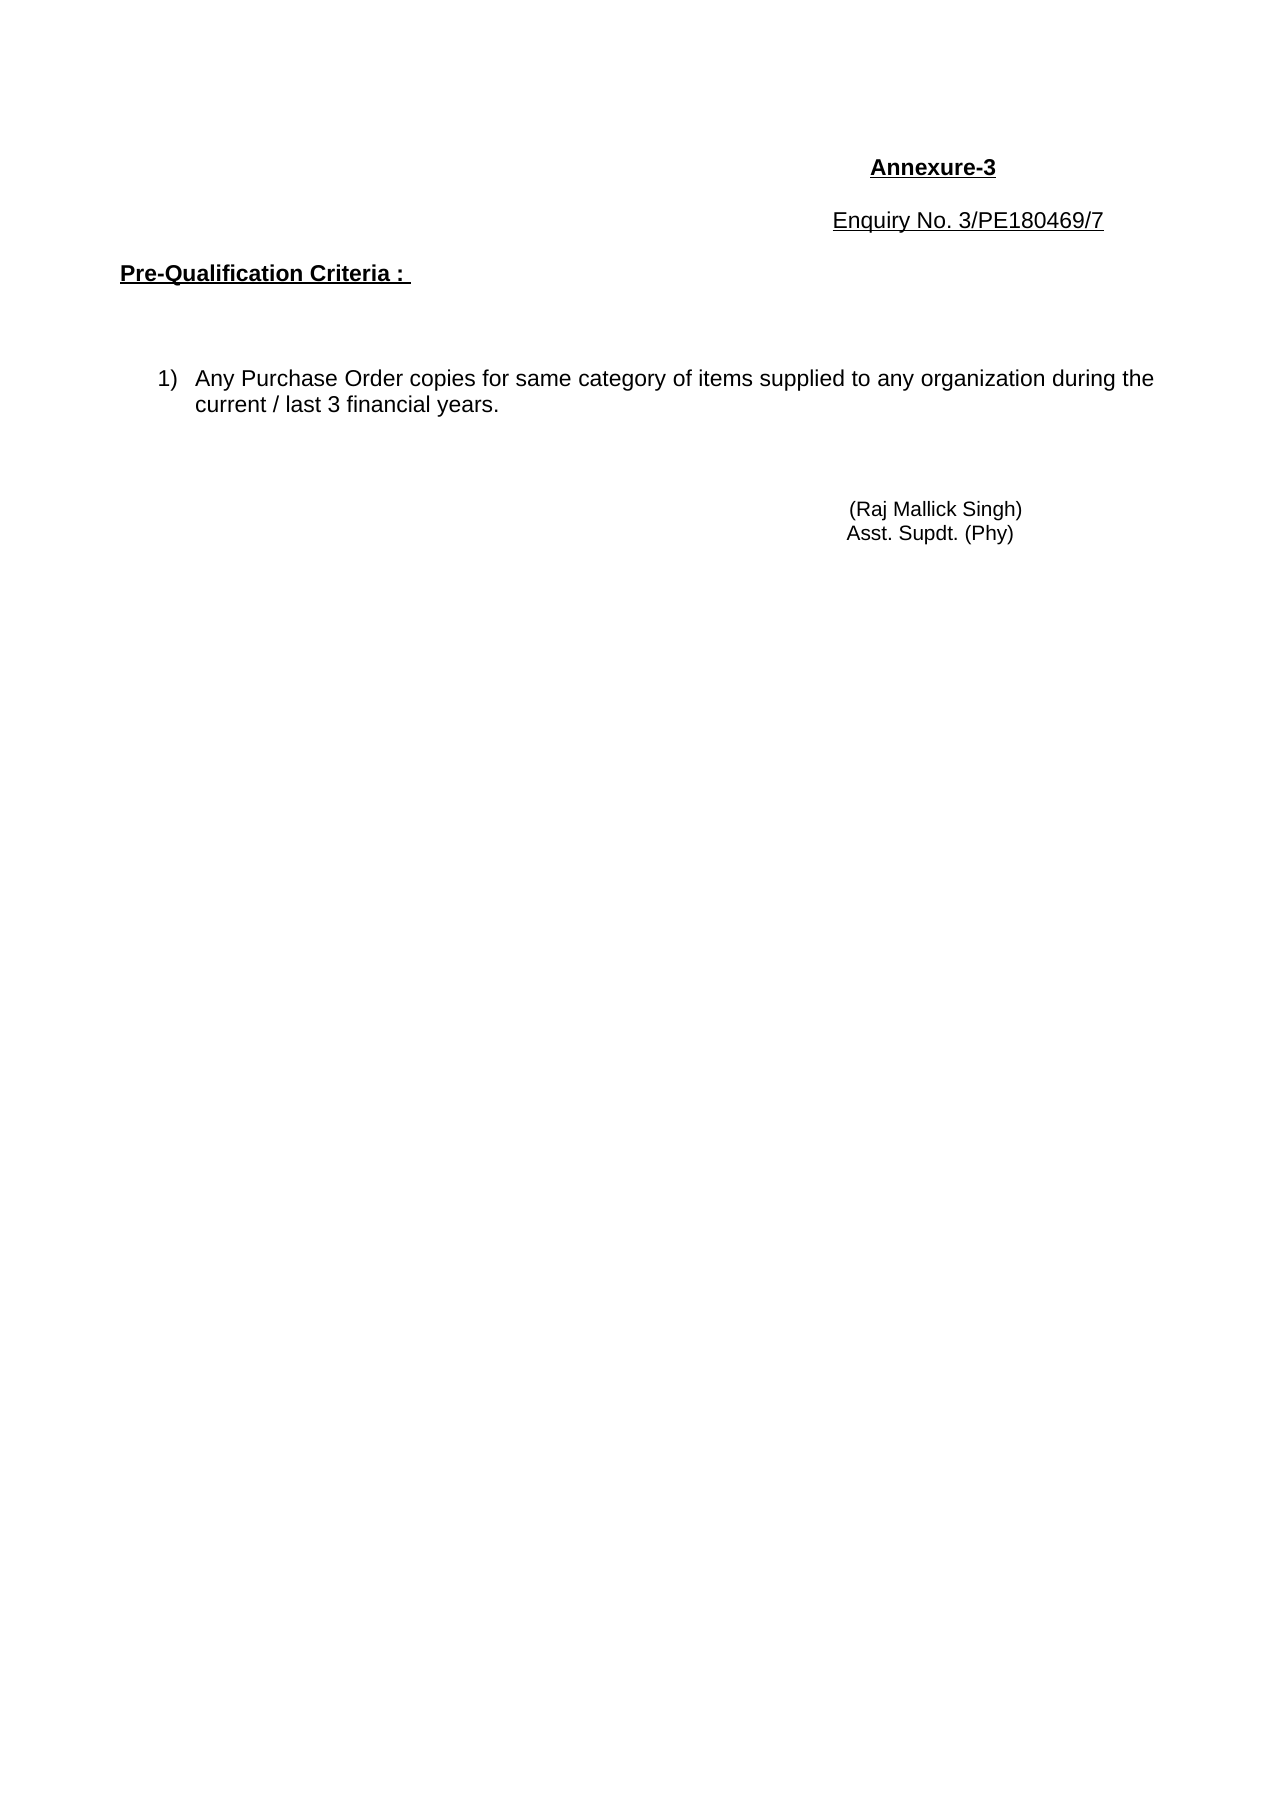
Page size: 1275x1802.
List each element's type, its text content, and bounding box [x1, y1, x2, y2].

text Annexure-3 [795, 154, 1155, 180]
text Enquiry No. 3/PE180469/7 [120, 207, 1155, 233]
text Asst. Supdt. (Phy) [120, 521, 1155, 544]
text Pre-Qualification Criteria : [120, 259, 1155, 286]
text (Raj Mallick Singh) [120, 497, 1155, 521]
list Any Purchase Order copies for same category of items supplied to any organization during the current / last 3 financial years. [157, 365, 1155, 418]
